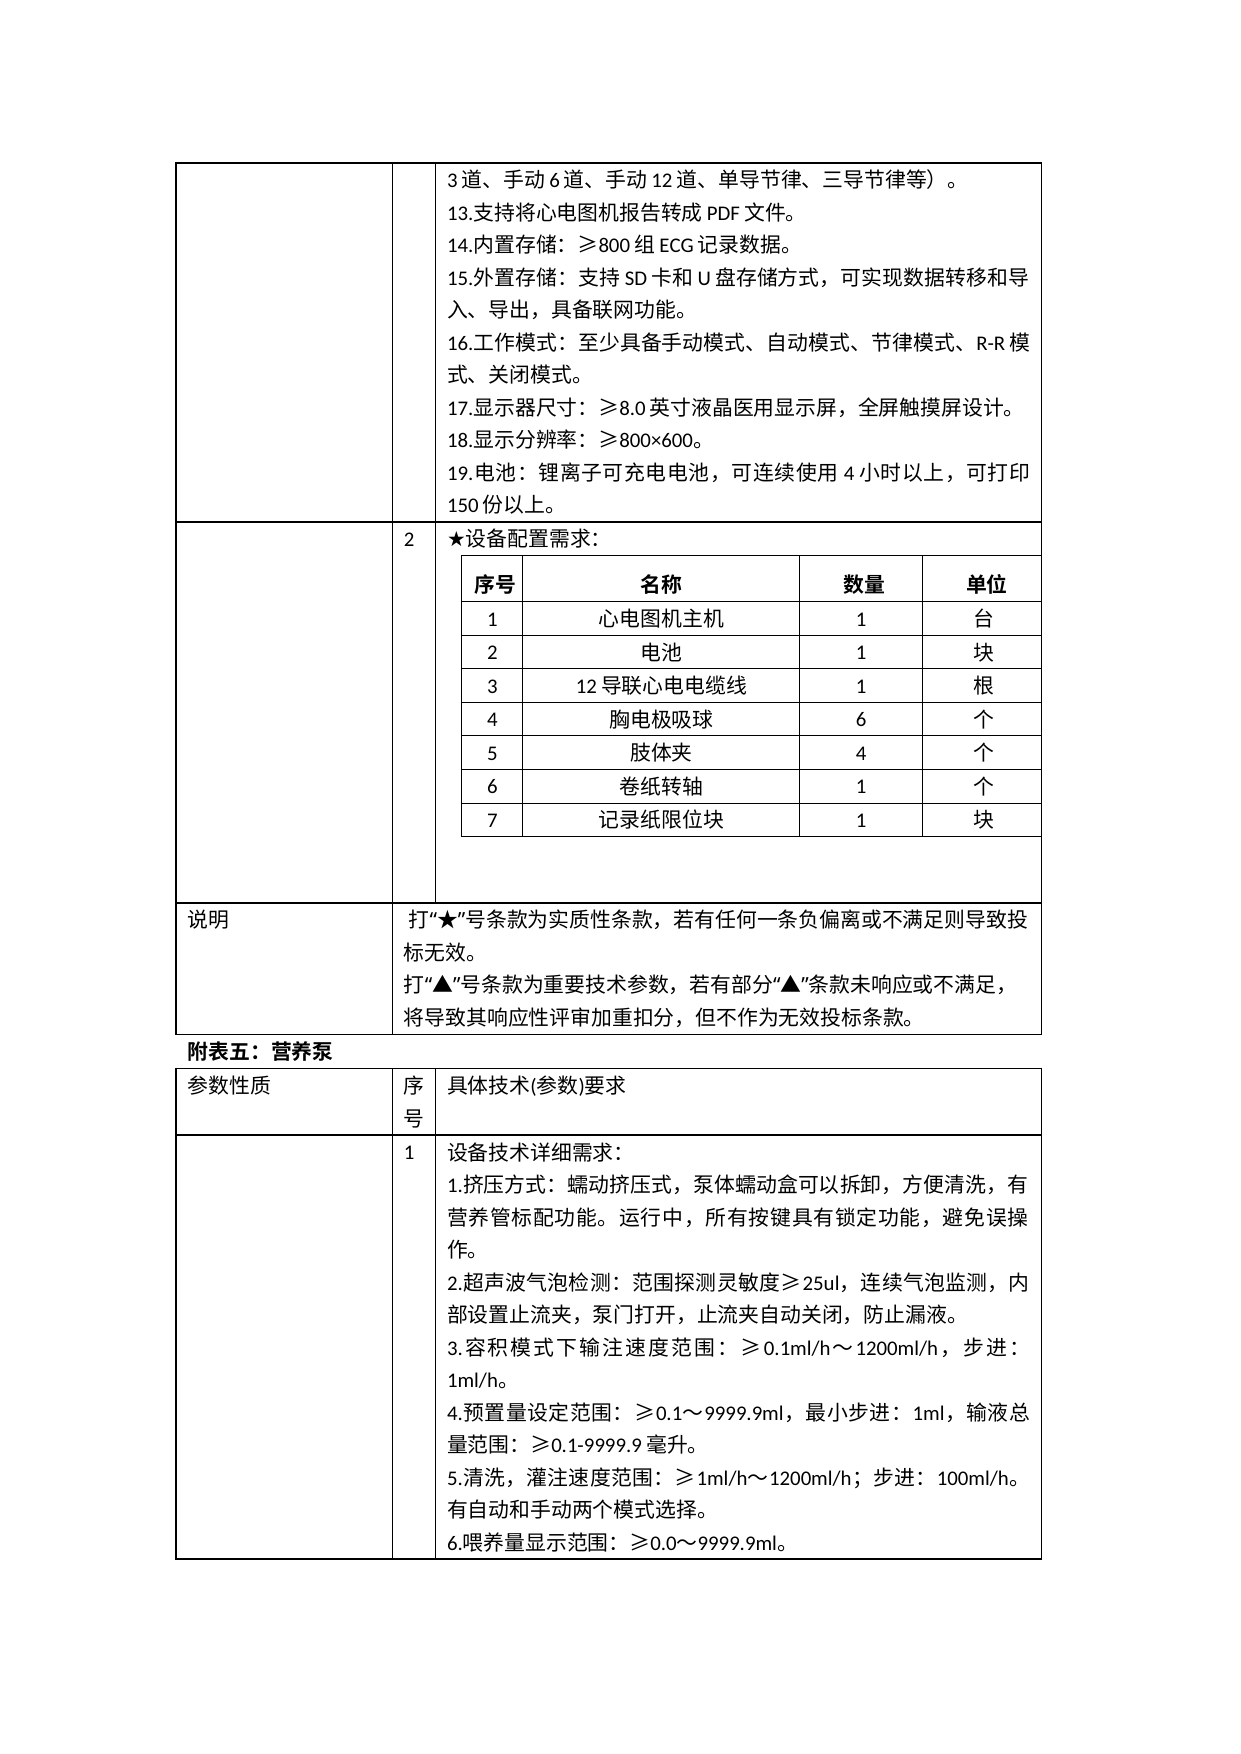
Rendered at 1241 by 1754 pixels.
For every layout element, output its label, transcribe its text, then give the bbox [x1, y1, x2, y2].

table_header 序号 [393, 1069, 435, 1134]
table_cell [436, 1136, 1041, 1558]
table_header 具体技术(参数)要求 [436, 1069, 1041, 1134]
table_cell [177, 164, 392, 521]
text 附表五：营养泵 [187, 1035, 1053, 1068]
table_cell [177, 1136, 392, 1558]
table_cell 1 [393, 1136, 435, 1558]
table_header 参数性质 [177, 1069, 392, 1134]
table_cell 1 [393, 164, 435, 521]
table_cell 打“★”号条款为实质性条款，若有任何一条负偏离或不满足则导致投标无效。 打“▲”号条款为重要技术参数，若有部分“▲”条款未响应或不满足，将导致其响应性评审加重扣分，但不作为无效投标条款。 [393, 904, 1041, 1033]
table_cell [436, 164, 1041, 521]
table_cell [177, 523, 392, 902]
table_cell 2 [393, 523, 435, 902]
table_cell 说明 [177, 904, 392, 1033]
table_cell ★设备配置需求： [436, 523, 1041, 902]
